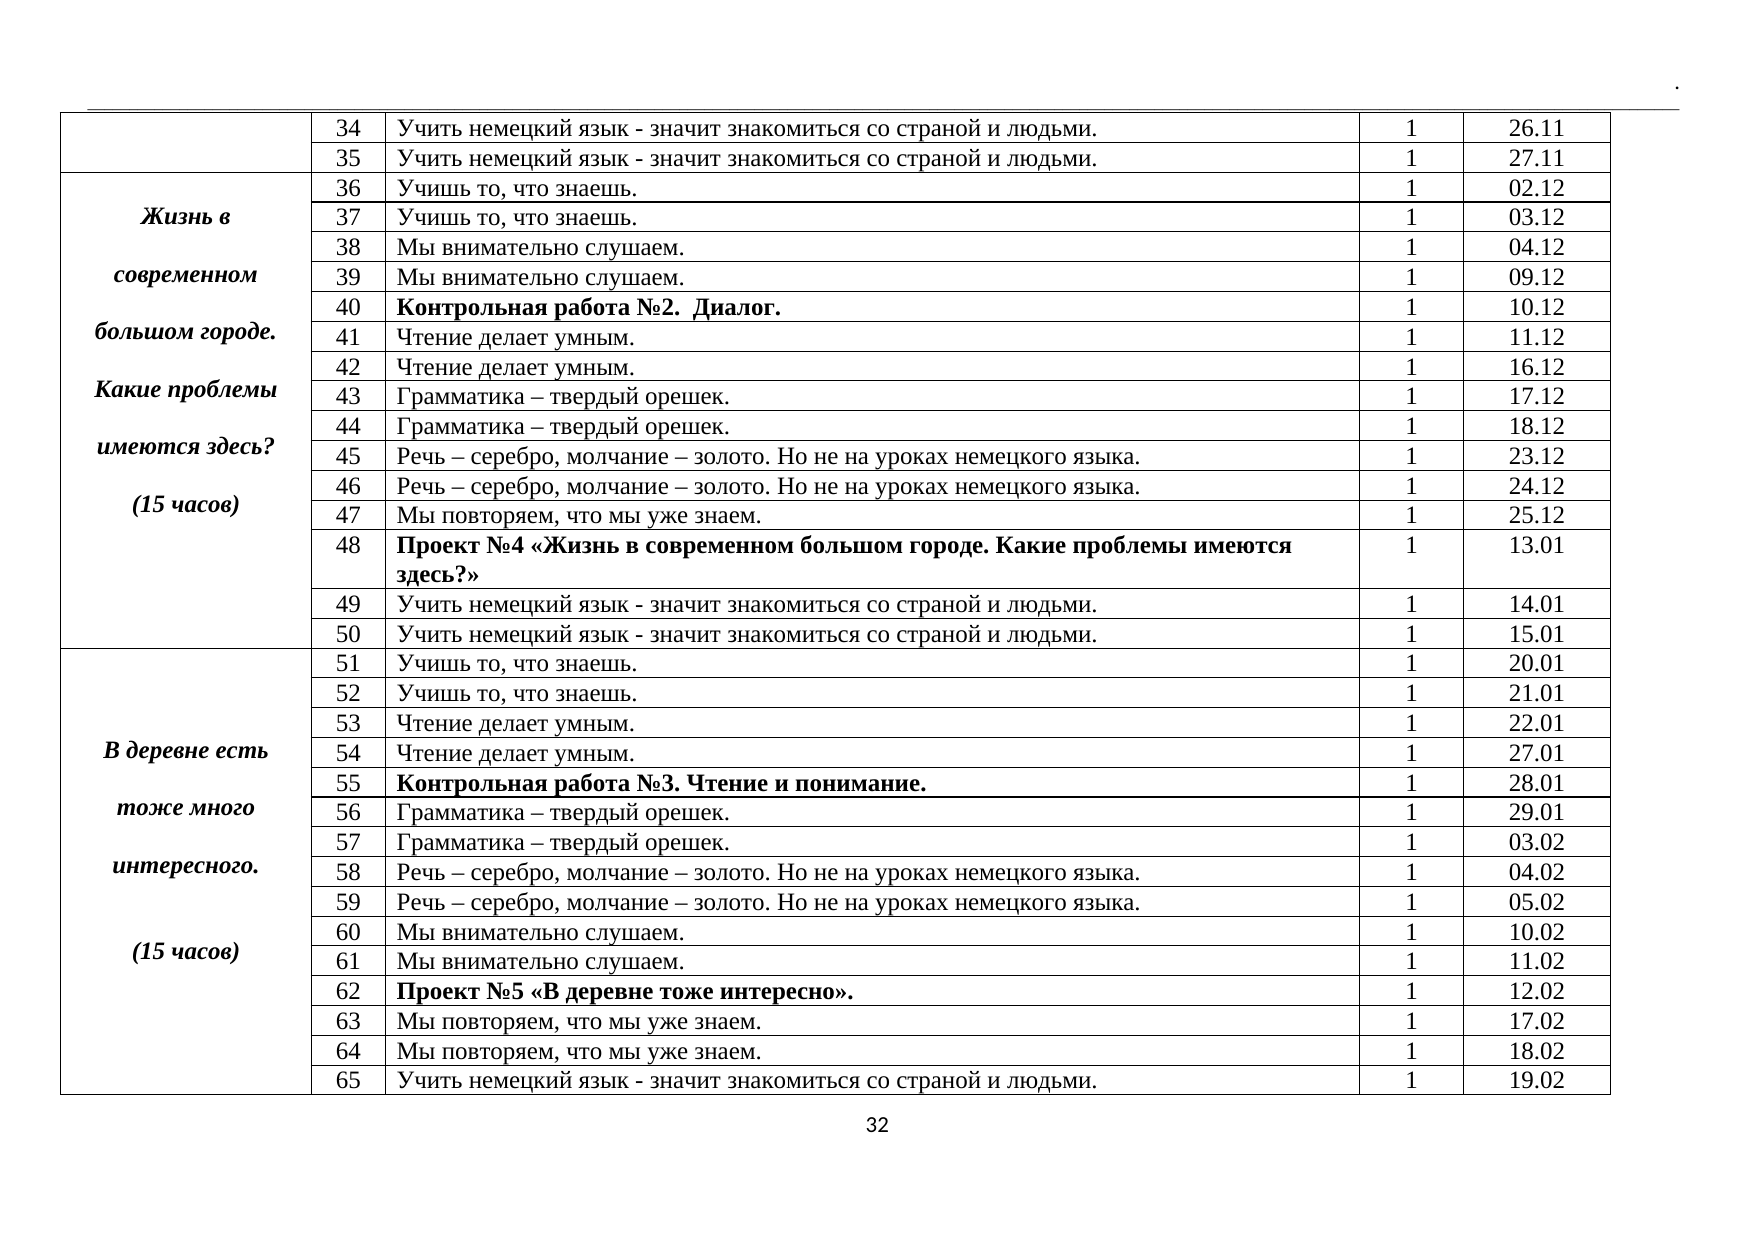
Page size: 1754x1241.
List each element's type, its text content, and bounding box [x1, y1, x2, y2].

table_cell 38 [312, 232, 385, 261]
table_cell Мы внимательно слушаем. [386, 946, 1359, 975]
table_cell Чтение делает умным. [386, 708, 1359, 737]
table_cell 15.01 [1464, 619, 1610, 647]
table_cell Мы внимательно слушаем. [386, 232, 1359, 261]
table_cell Речь – серебро, молчание – золото. Но не на уроках немецкого языка. [386, 857, 1359, 886]
table_cell Мы повторяем, что мы уже знаем. [386, 1006, 1359, 1035]
table_cell 44 [312, 411, 385, 440]
table_cell 1 [1360, 381, 1463, 410]
table_cell 11.12 [1464, 322, 1610, 351]
table_cell 1 [1360, 887, 1463, 916]
table_cell 18.02 [1464, 1036, 1610, 1064]
table_cell Чтение делает умным. [386, 352, 1359, 380]
table_cell 56 [312, 798, 385, 826]
table_cell 19.02 [1464, 1066, 1610, 1094]
table_cell 1 [1360, 471, 1463, 499]
table_cell 41 [312, 322, 385, 351]
table_cell Грамматика – твердый орешек. [386, 411, 1359, 440]
table_cell 11.02 [1464, 946, 1610, 975]
table_cell 54 [312, 738, 385, 767]
table_cell 46 [312, 471, 385, 499]
table_cell 1 [1360, 113, 1463, 142]
table_cell 12.02 [1464, 976, 1610, 1005]
table_cell 1 [1360, 798, 1463, 826]
table_cell Речь – серебро, молчание – золото. Но не на уроках немецкого языка. [386, 441, 1359, 470]
table_cell 37 [312, 203, 385, 231]
table_cell Учишь то, что знаешь. [386, 203, 1359, 231]
table_cell 1 [1360, 322, 1463, 351]
table_cell Речь – серебро, молчание – золото. Но не на уроках немецкого языка. [386, 887, 1359, 916]
table_cell 1 [1360, 619, 1463, 647]
table_cell 1 [1360, 589, 1463, 618]
table_cell 1 [1360, 262, 1463, 291]
table_cell 02.12 [1464, 173, 1610, 201]
table_cell 1 [1360, 976, 1463, 1005]
table_cell 22.01 [1464, 708, 1610, 737]
table_cell 1 [1360, 143, 1463, 172]
table_cell 13.01 [1464, 530, 1610, 588]
table_cell Учить немецкий язык - значит знакомиться со страной и людьми. [386, 113, 1359, 142]
table_cell 05.02 [1464, 887, 1610, 916]
table_cell 49 [312, 589, 385, 618]
table_cell В деревне есть тоже много интересного. (15 часов) [61, 649, 311, 1094]
table_cell Учишь то, что знаешь. [386, 173, 1359, 201]
table_cell 10.12 [1464, 292, 1610, 321]
table_cell Речь – серебро, молчание – золото. Но не на уроках немецкого языка. [386, 471, 1359, 499]
table_cell 64 [312, 1036, 385, 1064]
table_cell Учить немецкий язык - значит знакомиться со страной и людьми. [386, 1066, 1359, 1094]
table_cell 1 [1360, 917, 1463, 945]
table_cell 1 [1360, 738, 1463, 767]
table_cell Мы повторяем, что мы уже знаем. [386, 1036, 1359, 1064]
table_cell 51 [312, 649, 385, 677]
table_cell Мы внимательно слушаем. [386, 917, 1359, 945]
table_cell 17.12 [1464, 381, 1610, 410]
table_cell Проект №5 «В деревне тоже интересно». [386, 976, 1359, 1005]
table_cell 1 [1360, 232, 1463, 261]
table_cell 1 [1360, 827, 1463, 856]
table_cell 24.12 [1464, 471, 1610, 499]
table_cell 20.01 [1464, 649, 1610, 677]
table_cell 34 [312, 113, 385, 142]
table_cell 42 [312, 352, 385, 380]
table_cell 63 [312, 1006, 385, 1035]
table_cell Грамматика – твердый орешек. [386, 381, 1359, 410]
table_cell 23.12 [1464, 441, 1610, 470]
table_cell 58 [312, 857, 385, 886]
table_cell 1 [1360, 441, 1463, 470]
table_cell 62 [312, 976, 385, 1005]
table_cell Чтение делает умным. [386, 738, 1359, 767]
table_cell 26.11 [1464, 113, 1610, 142]
table_cell 55 [312, 768, 385, 796]
table_cell Проект №4 «Жизнь в современном большом городе. Какие проблемы имеются здесь?» [386, 530, 1359, 588]
table_cell 1 [1360, 203, 1463, 231]
table_cell 1 [1360, 1006, 1463, 1035]
table_cell 1 [1360, 678, 1463, 707]
table_cell 29.01 [1464, 798, 1610, 826]
table_cell 40 [312, 292, 385, 321]
table_cell 1 [1360, 857, 1463, 886]
table_cell 1 [1360, 946, 1463, 975]
table_cell 1 [1360, 768, 1463, 796]
table_cell 1 [1360, 530, 1463, 588]
table_cell 03.02 [1464, 827, 1610, 856]
table_cell Учишь то, что знаешь. [386, 649, 1359, 677]
table_cell 61 [312, 946, 385, 975]
table_cell 39 [312, 262, 385, 291]
table_cell 1 [1360, 411, 1463, 440]
table_cell Мы внимательно слушаем. [386, 262, 1359, 291]
table_cell Чтение делает умным. [386, 322, 1359, 351]
table_cell Жизнь в современном большом городе. Какие проблемы имеются здесь? (15 часов) [61, 173, 311, 647]
table_cell 43 [312, 381, 385, 410]
table_cell 14.01 [1464, 589, 1610, 618]
table_cell 28.01 [1464, 768, 1610, 796]
table_cell 35 [312, 143, 385, 172]
table_cell Контрольная работа №3. Чтение и понимание. [386, 768, 1359, 796]
table_cell Грамматика – твердый орешек. [386, 827, 1359, 856]
table_cell 1 [1360, 649, 1463, 677]
table_cell 1 [1360, 708, 1463, 737]
table_cell 21.01 [1464, 678, 1610, 707]
table_cell 36 [312, 173, 385, 201]
table_cell 27.01 [1464, 738, 1610, 767]
table_cell 18.12 [1464, 411, 1610, 440]
table_cell 57 [312, 827, 385, 856]
table_cell 50 [312, 619, 385, 647]
table_cell 1 [1360, 352, 1463, 380]
table_cell 59 [312, 887, 385, 916]
table_cell 1 [1360, 292, 1463, 321]
table_cell 1 [1360, 173, 1463, 201]
table_cell Учить немецкий язык - значит знакомиться со страной и людьми. [386, 589, 1359, 618]
table_cell 1 [1360, 1066, 1463, 1094]
table_cell Грамматика – твердый орешек. [386, 798, 1359, 826]
table_cell Учишь то, что знаешь. [386, 678, 1359, 707]
table_cell 04.12 [1464, 232, 1610, 261]
table_cell Учить немецкий язык - значит знакомиться со страной и людьми. [386, 143, 1359, 172]
table_cell 53 [312, 708, 385, 737]
table_cell 16.12 [1464, 352, 1610, 380]
table_cell 52 [312, 678, 385, 707]
table_cell 1 [1360, 1036, 1463, 1064]
table_cell 65 [312, 1066, 385, 1094]
table_cell 03.12 [1464, 203, 1610, 231]
table_cell 04.02 [1464, 857, 1610, 886]
table_cell 09.12 [1464, 262, 1610, 291]
table_cell 17.02 [1464, 1006, 1610, 1035]
table_cell Контрольная работа №2. Диалог. [386, 292, 1359, 321]
table_cell 60 [312, 917, 385, 945]
table_cell 47 [312, 501, 385, 529]
table_cell 10.02 [1464, 917, 1610, 945]
table_cell 25.12 [1464, 501, 1610, 529]
table_cell Мы повторяем, что мы уже знаем. [386, 501, 1359, 529]
table_cell Учить немецкий язык - значит знакомиться со страной и людьми. [386, 619, 1359, 647]
table_cell 1 [1360, 501, 1463, 529]
table_cell 48 [312, 530, 385, 588]
table_cell 27.11 [1464, 143, 1610, 172]
table_cell 45 [312, 441, 385, 470]
